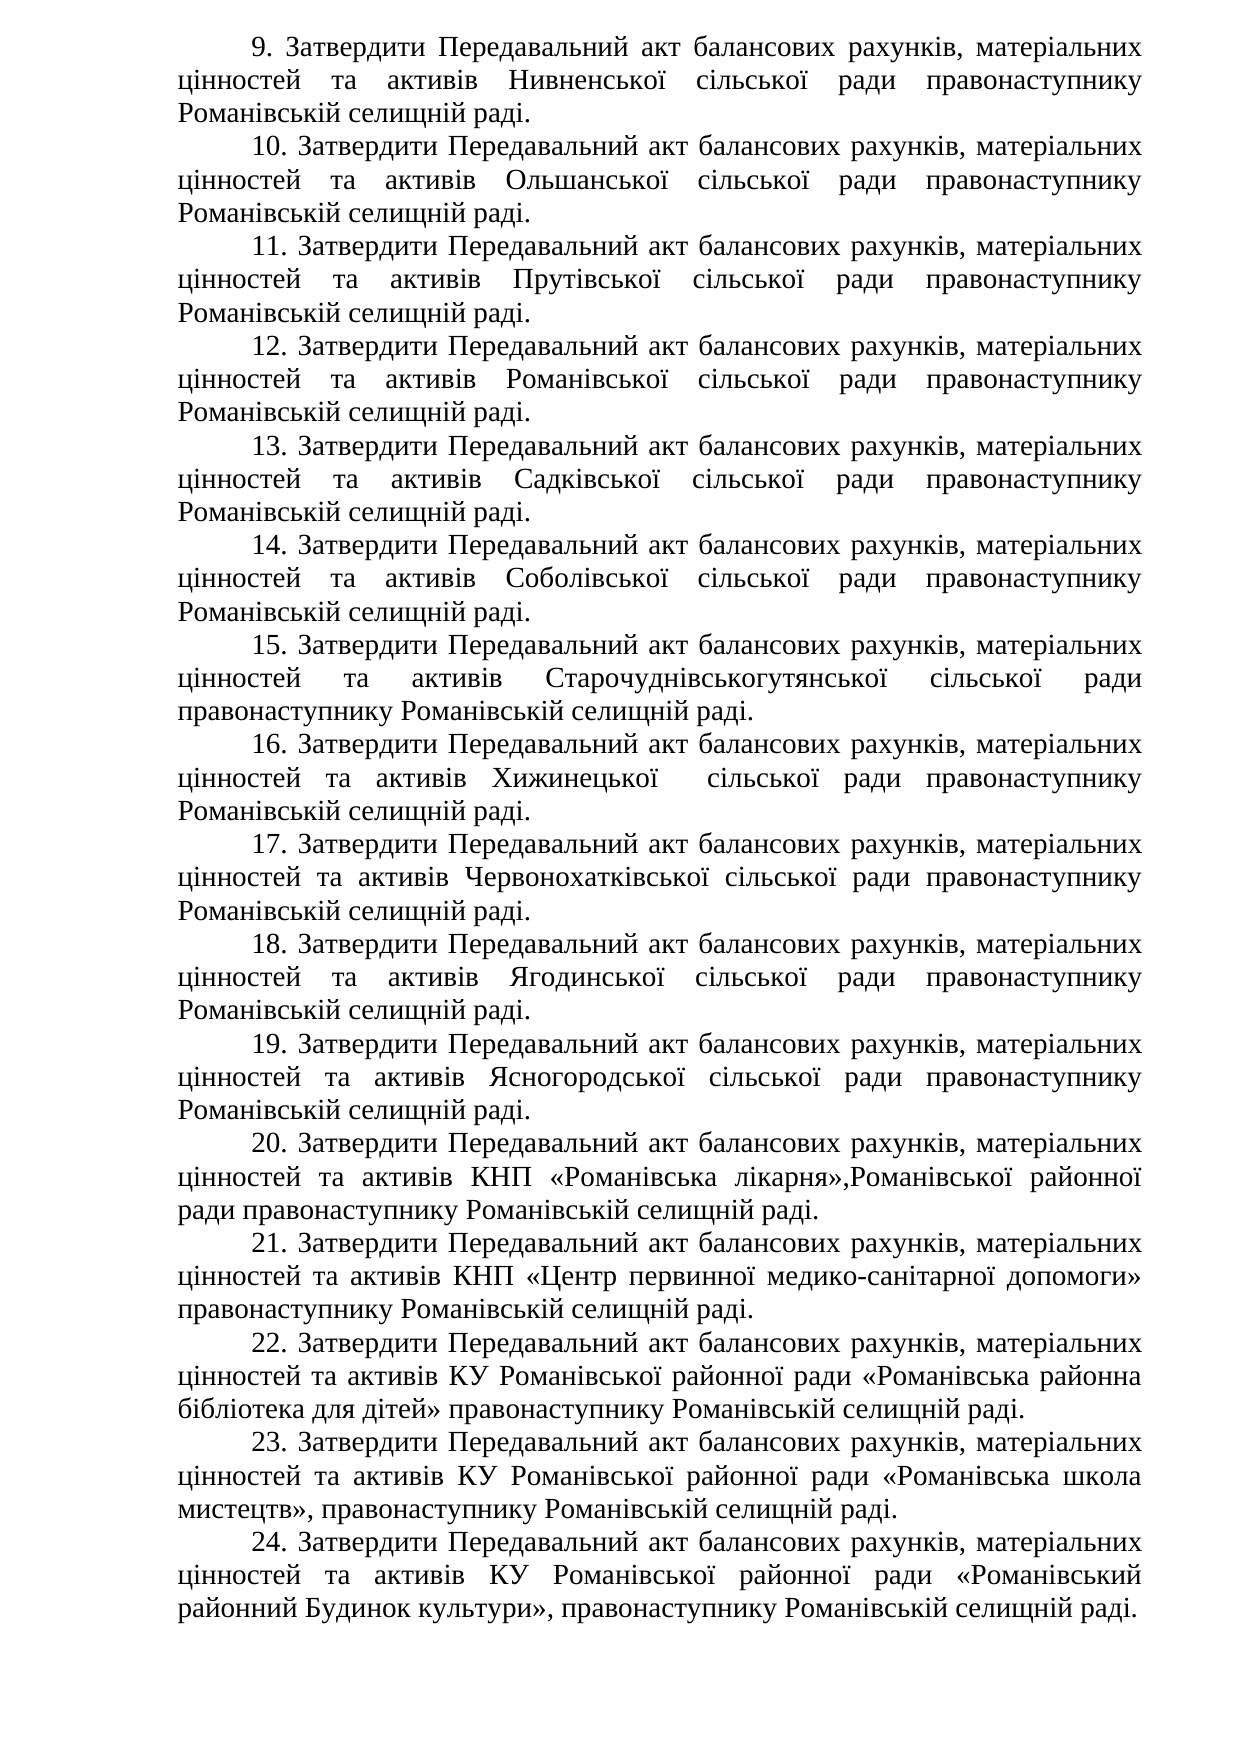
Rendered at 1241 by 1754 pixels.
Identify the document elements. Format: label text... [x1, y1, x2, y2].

text 15. Затвердити Передавальний акт балансових рахунків, матеріальних цінностей та активів Старочуднівськогутянської сільської ради правонаступнику Романівській селищній раді. [177, 628, 1143, 727]
text 14. Затвердити Передавальний акт балансових рахунків, матеріальних цінностей та активів Соболівської сільської ради правонаступнику Романівській селищній раді. [177, 528, 1143, 628]
text 18. Затвердити Передавальний акт балансових рахунків, матеріальних цінностей та активів Ягодинської сільської ради правонаступнику Романівській селищній раді. [177, 927, 1143, 1026]
text 21. Затвердити Передавальний акт балансових рахунків, матеріальних цінностей та активів КНП «Центр первинної медико-санітарної допомоги» правонаступнику Романівській селищній раді. [177, 1226, 1143, 1326]
text 11. Затвердити Передавальний акт балансових рахунків, матеріальних цінностей та активів Прутівської сільської ради правонаступнику Романівській селищній раді. [177, 229, 1143, 329]
text 9. Затвердити Передавальний акт балансових рахунків, матеріальних цінностей та активів Нивненської сільської ради правонаступнику Романівській селищній раді. [177, 29, 1143, 129]
text 20. Затвердити Передавальний акт балансових рахунків, матеріальних цінностей та активів КНП «Романівська лікарня»,Романівської районної ради правонаступнику Романівській селищній раді. [177, 1126, 1143, 1226]
text 17. Затвердити Передавальний акт балансових рахунків, матеріальних цінностей та активів Червонохатківської сільської ради правонаступнику Романівській селищній раді. [177, 827, 1143, 927]
text 24. Затвердити Передавальний акт балансових рахунків, матеріальних цінностей та активів КУ Романівської районної ради «Романівський районний Будинок культури», правонаступнику Романівській селищній раді. [177, 1525, 1143, 1624]
text 19. Затвердити Передавальний акт балансових рахунків, матеріальних цінностей та активів Ясногородської сільської ради правонаступнику Романівській селищній раді. [177, 1026, 1143, 1126]
text 12. Затвердити Передавальний акт балансових рахунків, матеріальних цінностей та активів Романівської сільської ради правонаступнику Романівській селищній раді. [177, 329, 1143, 428]
text 13. Затвердити Передавальний акт балансових рахунків, матеріальних цінностей та активів Садківської сільської ради правонаступнику Романівській селищній раді. [177, 428, 1143, 528]
text 23. Затвердити Передавальний акт балансових рахунків, матеріальних цінностей та активів КУ Романівської районної ради «Романівська школа мистецтв», правонаступнику Романівській селищній раді. [177, 1425, 1143, 1525]
text 10. Затвердити Передавальний акт балансових рахунків, матеріальних цінностей та активів Ольшанської сільської ради правонаступнику Романівській селищній раді. [177, 129, 1143, 229]
text 16. Затвердити Передавальний акт балансових рахунків, матеріальних цінностей та активів Хижинецької сільської ради правонаступнику Романівській селищній раді. [177, 727, 1143, 827]
text 22. Затвердити Передавальний акт балансових рахунків, матеріальних цінностей та активів КУ Романівської районної ради «Романівська районна бібліотека для дітей» правонаступнику Романівській селищній раді. [177, 1326, 1143, 1425]
